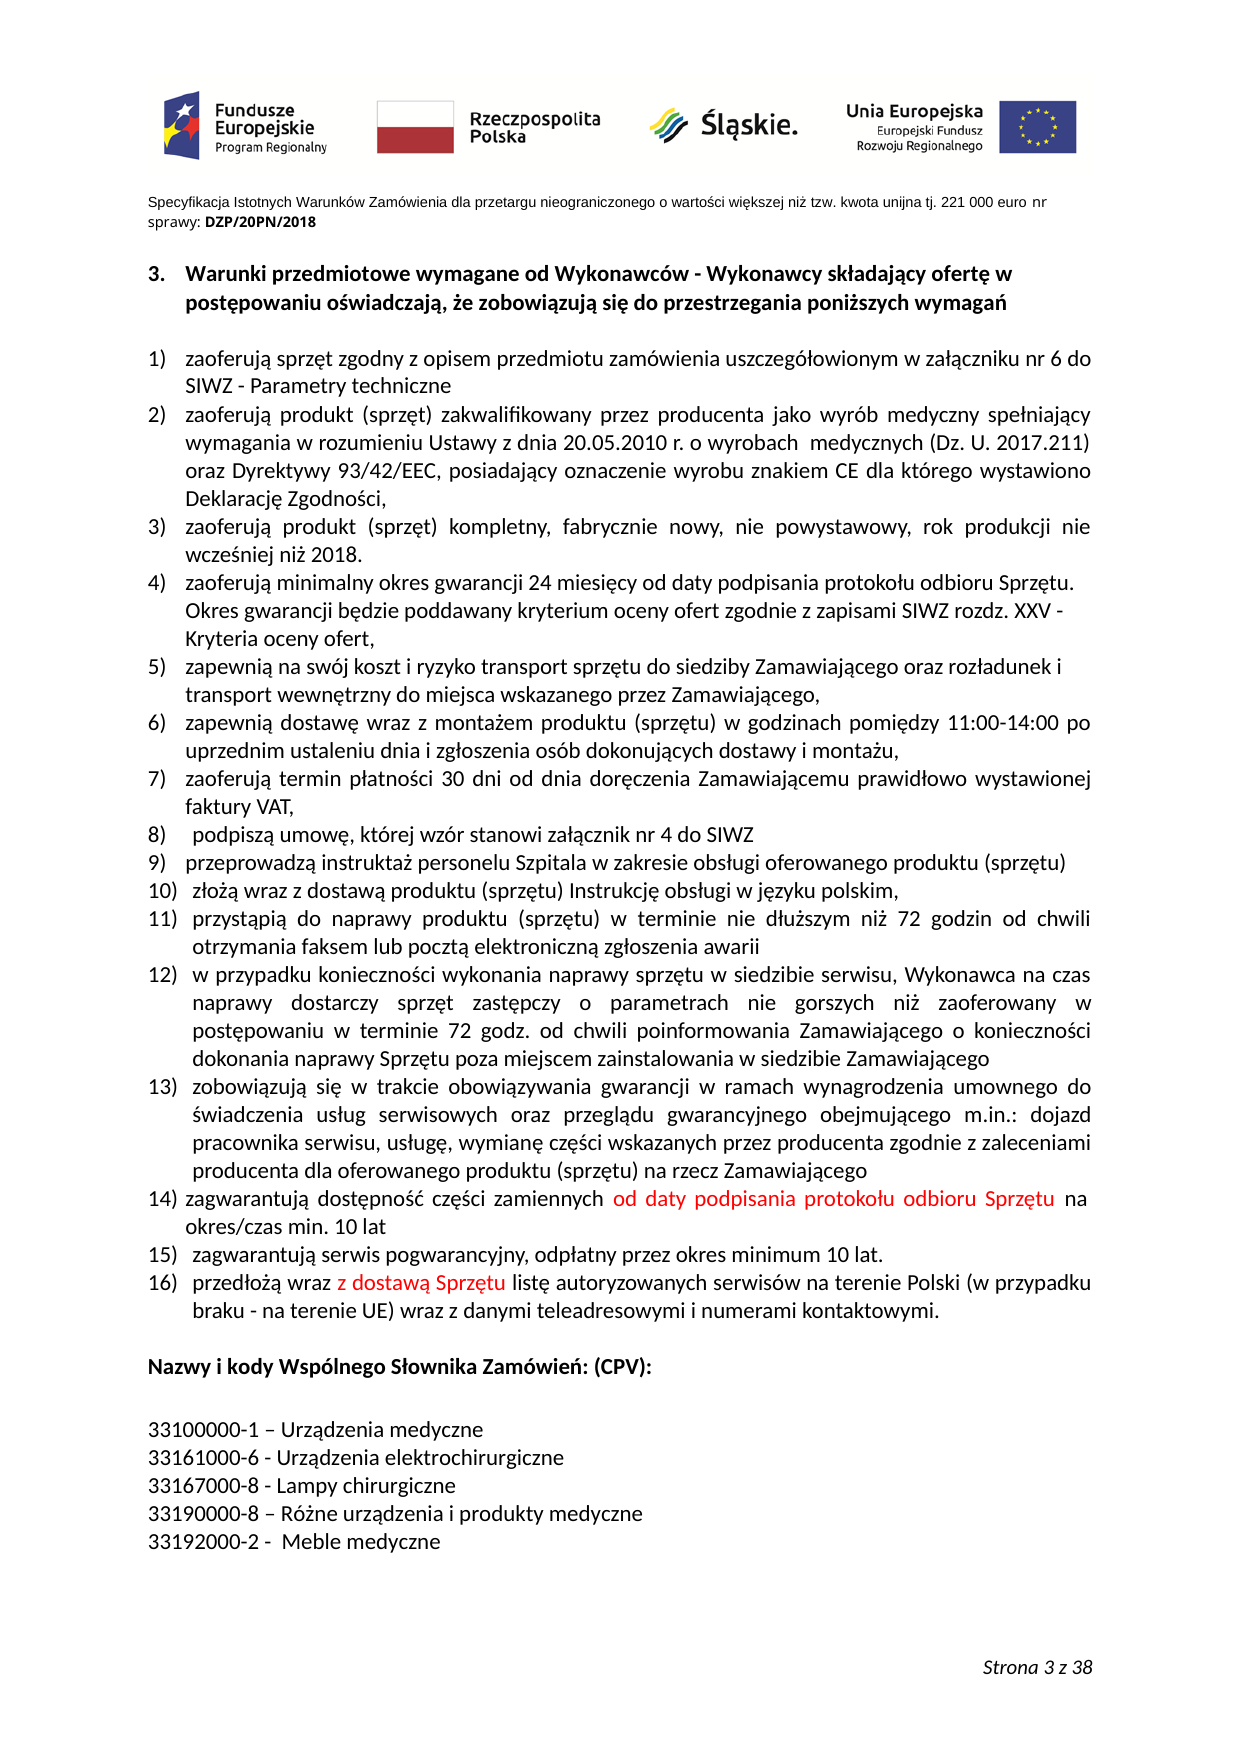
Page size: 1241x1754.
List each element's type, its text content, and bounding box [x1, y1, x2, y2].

list w przypadku konieczności wykonania naprawy sprzętu w siedzibie serwisu, Wykonawca na czas naprawy dostarczy sprzęt zastępczy o parametrach nie gorszych niż zaoferowany w postępowaniu w terminie 72 godz. od chwili poinformowania Zamawiającego o konieczności dokonania naprawy Sprzętu poza miejscem zainstalowania w siedzibie Zamawiającego [148, 960, 1092, 1072]
picture [147, 73, 1093, 175]
text 33100000-1 – Urządzenia medyczne [148, 1415, 1092, 1443]
list zaoferują produkt (sprzęt) kompletny, fabrycznie nowy, nie powystawowy, rok produkcji nie wcześniej niż 2018. [148, 512, 1092, 568]
list zagwarantują serwis pogwarancyjny, odpłatny przez okres minimum 10 lat. [148, 1240, 1092, 1268]
list zaoferują minimalny okres gwarancji 24 miesięcy od daty podpisania protokołu odbioru Sprzętu. Okres gwarancji będzie poddawany kryterium oceny ofert zgodnie z zapisami SIWZ rozdz. XXV - Kryteria oceny ofert, [148, 568, 1092, 652]
list zaoferują sprzęt zgodny z opisem przedmiotu zamówienia uszczegółowionym w załączniku nr 6 do SIWZ - Parametry techniczne [148, 344, 1092, 400]
list podpiszą umowę, której wzór stanowi załącznik nr 4 do SIWZ [148, 820, 1092, 848]
list zapewnią dostawę wraz z montażem produktu (sprzętu) w godzinach pomiędzy 11:00-14:00 po uprzednim ustaleniu dnia i zgłoszenia osób dokonujących dostawy i montażu, [148, 708, 1092, 764]
list Warunki przedmiotowe wymagane od Wykonawców - Wykonawcy składający ofertę w postępowaniu oświadczają, że zobowiązują się do przestrzegania poniższych wymagań [148, 259, 1092, 316]
text Nazwy i kody Wspólnego Słownika Zamówień: (CPV): [148, 1352, 1092, 1380]
text 33192000-2 - Meble medyczne [148, 1527, 1092, 1555]
list zaoferują termin płatności 30 dni od dnia doręczenia Zamawiającemu prawidłowo wystawionej faktury VAT, [148, 764, 1092, 820]
list złożą wraz z dostawą produktu (sprzętu) Instrukcję obsługi w języku polskim, [148, 876, 1092, 904]
list przedłożą wraz z dostawą Sprzętu listę autoryzowanych serwisów na terenie Polski (w przypadku braku - na terenie UE) wraz z danymi teleadresowymi i numerami kontaktowymi. [148, 1268, 1092, 1324]
list zobowiązują się w trakcie obowiązywania gwarancji w ramach wynagrodzenia umownego do świadczenia usług serwisowych oraz przeglądu gwarancyjnego obejmującego m.in.: dojazd pracownika serwisu, usługę, wymianę części wskazanych przez producenta zgodnie z zaleceniami producenta dla oferowanego produktu (sprzętu) na rzecz Zamawiającego [148, 1072, 1092, 1184]
list przystąpią do naprawy produktu (sprzętu) w terminie nie dłuższym niż 72 godzin od chwili otrzymania faksem lub pocztą elektroniczną zgłoszenia awarii [148, 904, 1092, 960]
text 33161000-6 - Urządzenia elektrochirurgiczne [148, 1443, 1092, 1471]
list zaoferują produkt (sprzęt) zakwalifikowany przez producenta jako wyrób medyczny spełniający wymagania w rozumieniu Ustawy z dnia 20.05.2010 r. o wyrobach medycznych (Dz. U. 2017.211) oraz Dyrektywy 93/42/EEC, posiadający oznaczenie wyrobu znakiem CE dla którego wystawiono Deklarację Zgodności, [148, 400, 1092, 512]
text 33190000-8 – Różne urządzenia i produkty medyczne [148, 1499, 1092, 1527]
list zapewnią na swój koszt i ryzyko transport sprzętu do siedziby Zamawiającego oraz rozładunek i transport wewnętrzny do miejsca wskazanego przez Zamawiającego, [148, 652, 1092, 708]
text 33167000-8 - Lampy chirurgiczne [148, 1471, 1092, 1499]
list przeprowadzą instruktaż personelu Szpitala w zakresie obsługi oferowanego produktu (sprzętu) [148, 848, 1092, 876]
list zagwarantują dostępność części zamiennych od daty podpisania protokołu odbioru Sprzętu na okres/czas min. 10 lat [148, 1184, 1092, 1240]
